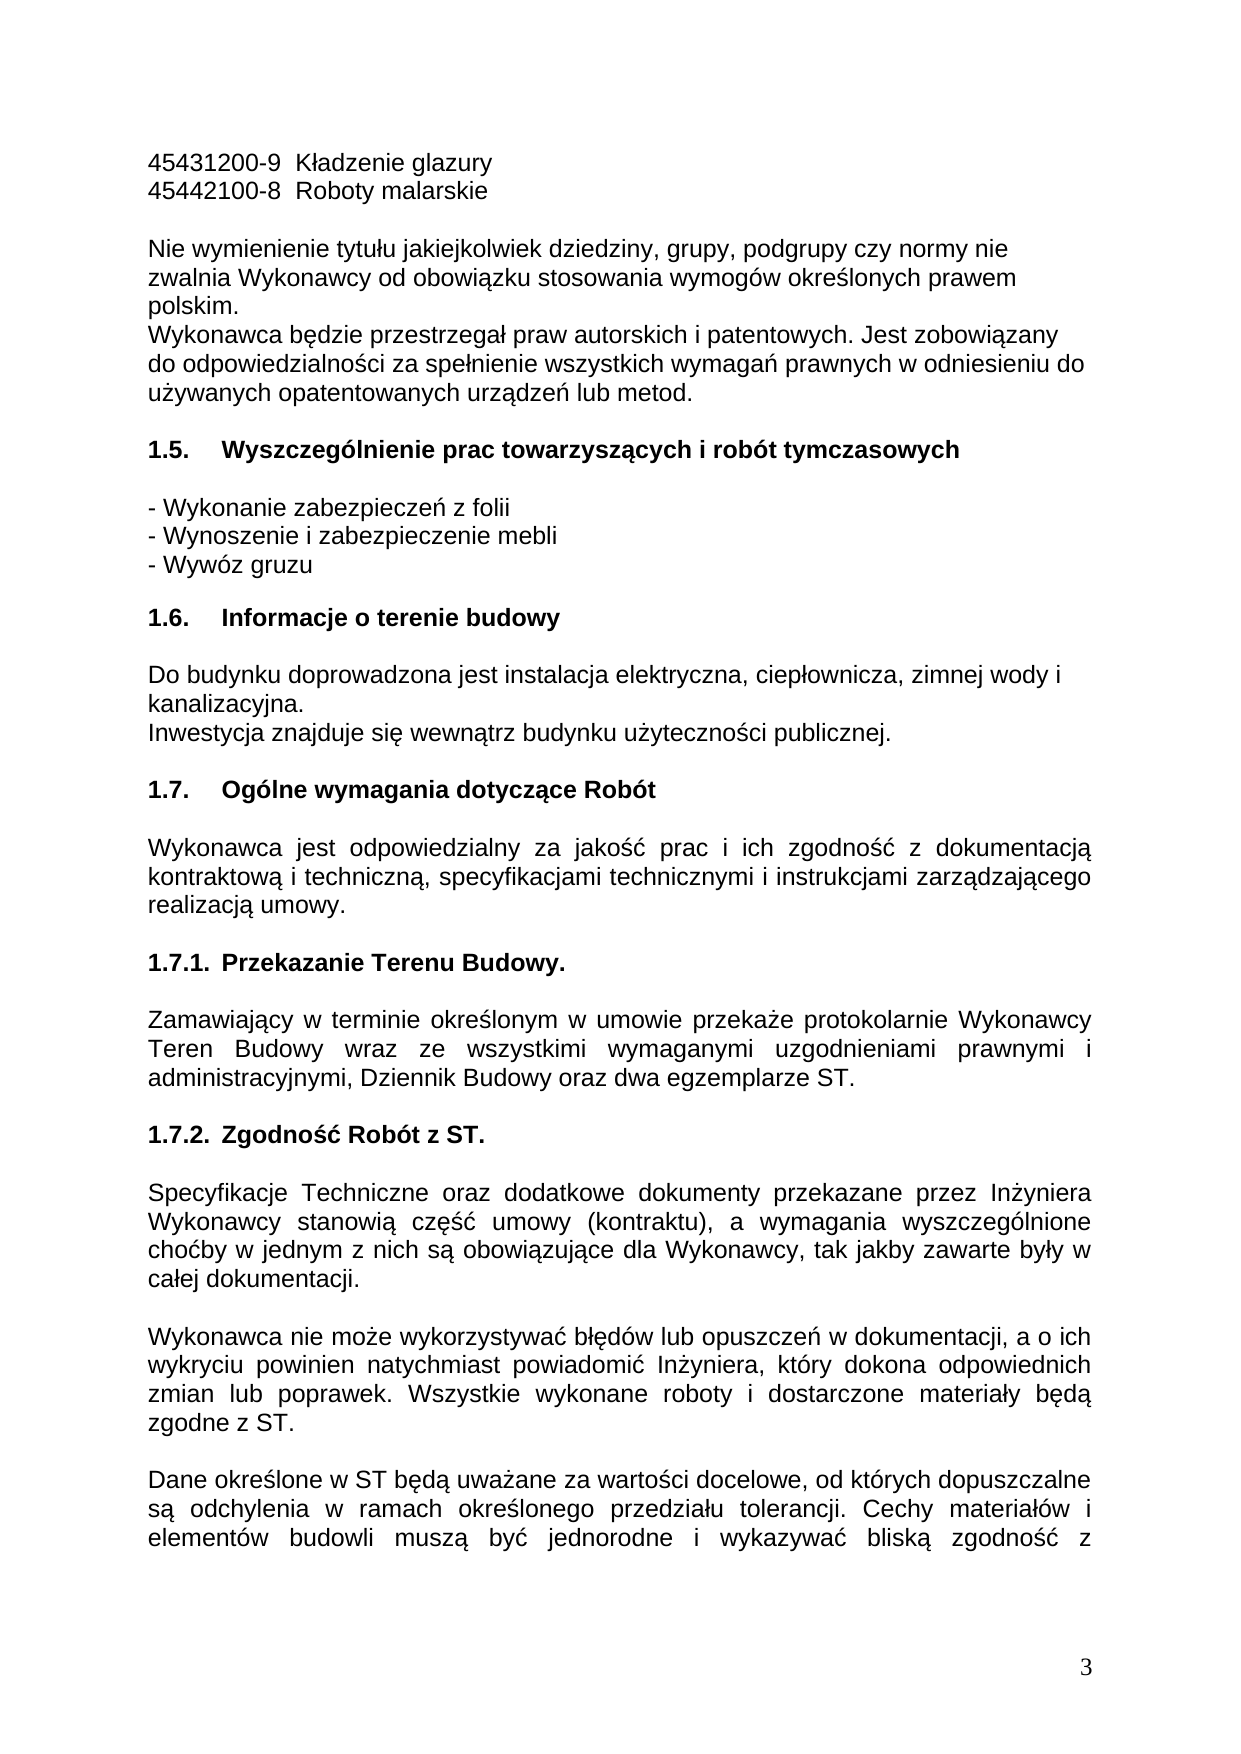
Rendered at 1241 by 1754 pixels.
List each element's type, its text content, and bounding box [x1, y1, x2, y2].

text 1.5. Wyszczególnienie prac towarzyszących i robót tymczasowych [148, 435, 1093, 464]
text 1.6. Informacje o terenie budowy [148, 603, 1093, 632]
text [148, 1465, 1093, 1552]
text Wykonawca jest odpowiedzialny za jakość prac i ich zgodność z dokumentacją kontraktową i techniczną, specyfikacjami technicznymi i instrukcjami zarządzającego realizacją umowy. [148, 833, 1093, 919]
text 1.7.2. Zgodność Robót z ST. [148, 1120, 1093, 1149]
text Wykonawca nie może wykorzystywać błędów lub opuszczeń w dokumentacji, a o ich wykryciu powinien natychmiast powiadomić Inżyniera, który dokona odpowiednich zmian lub poprawek. Wszystkie wykonane roboty i dostarczone materiały będą zgodne z ST. [148, 1322, 1093, 1437]
text 45442100-8 Roboty malarskie [148, 176, 1093, 205]
text 1.7.1. Przekazanie Terenu Budowy. [148, 948, 1093, 977]
text Inwestycja znajduje się wewnątrz budynku użyteczności publicznej. [148, 718, 1093, 747]
text kanalizacyjna. [148, 689, 1093, 718]
text Nie wymienienie tytułu jakiejkolwiek dziedziny, grupy, podgrupy czy normy nie zwalnia Wykonawcy od obowiązku stosowania wymogów określonych prawem polskim. [148, 234, 1093, 320]
text Do budynku doprowadzona jest instalacja elektryczna, ciepłownicza, zimnej wody i [148, 660, 1093, 689]
text Zamawiający w terminie określonym w umowie przekaże protokolarnie Wykonawcy Teren Budowy wraz ze wszystkimi wymaganymi uzgodnieniami prawnymi i administracyjnymi, Dziennik Budowy oraz dwa egzemplarze ST. [148, 1005, 1093, 1092]
text - Wykonanie zabezpieczeń z folii [148, 493, 1093, 521]
text - Wynoszenie i zabezpieczenie mebli [148, 521, 1093, 550]
text - Wywóz gruzu [148, 550, 1093, 579]
text Wykonawca będzie przestrzegał praw autorskich i patentowych. Jest zobowiązany do odpowiedzialności za spełnienie wszystkich wymagań prawnych w odniesieniu do używanych opatentowanych urządzeń lub metod. [148, 320, 1093, 406]
text 1.7. Ogólne wymagania dotyczące Robót [148, 775, 1093, 804]
text Specyfikacje Techniczne oraz dodatkowe dokumenty przekazane przez Inżyniera Wykonawcy stanowią część umowy (kontraktu), a wymagania wyszczególnione choćby w jednym z nich są obowiązujące dla Wykonawcy, tak jakby zawarte były w całej dokumentacji. [148, 1178, 1093, 1293]
text 45431200-9 Kładzenie glazury [148, 148, 1093, 176]
